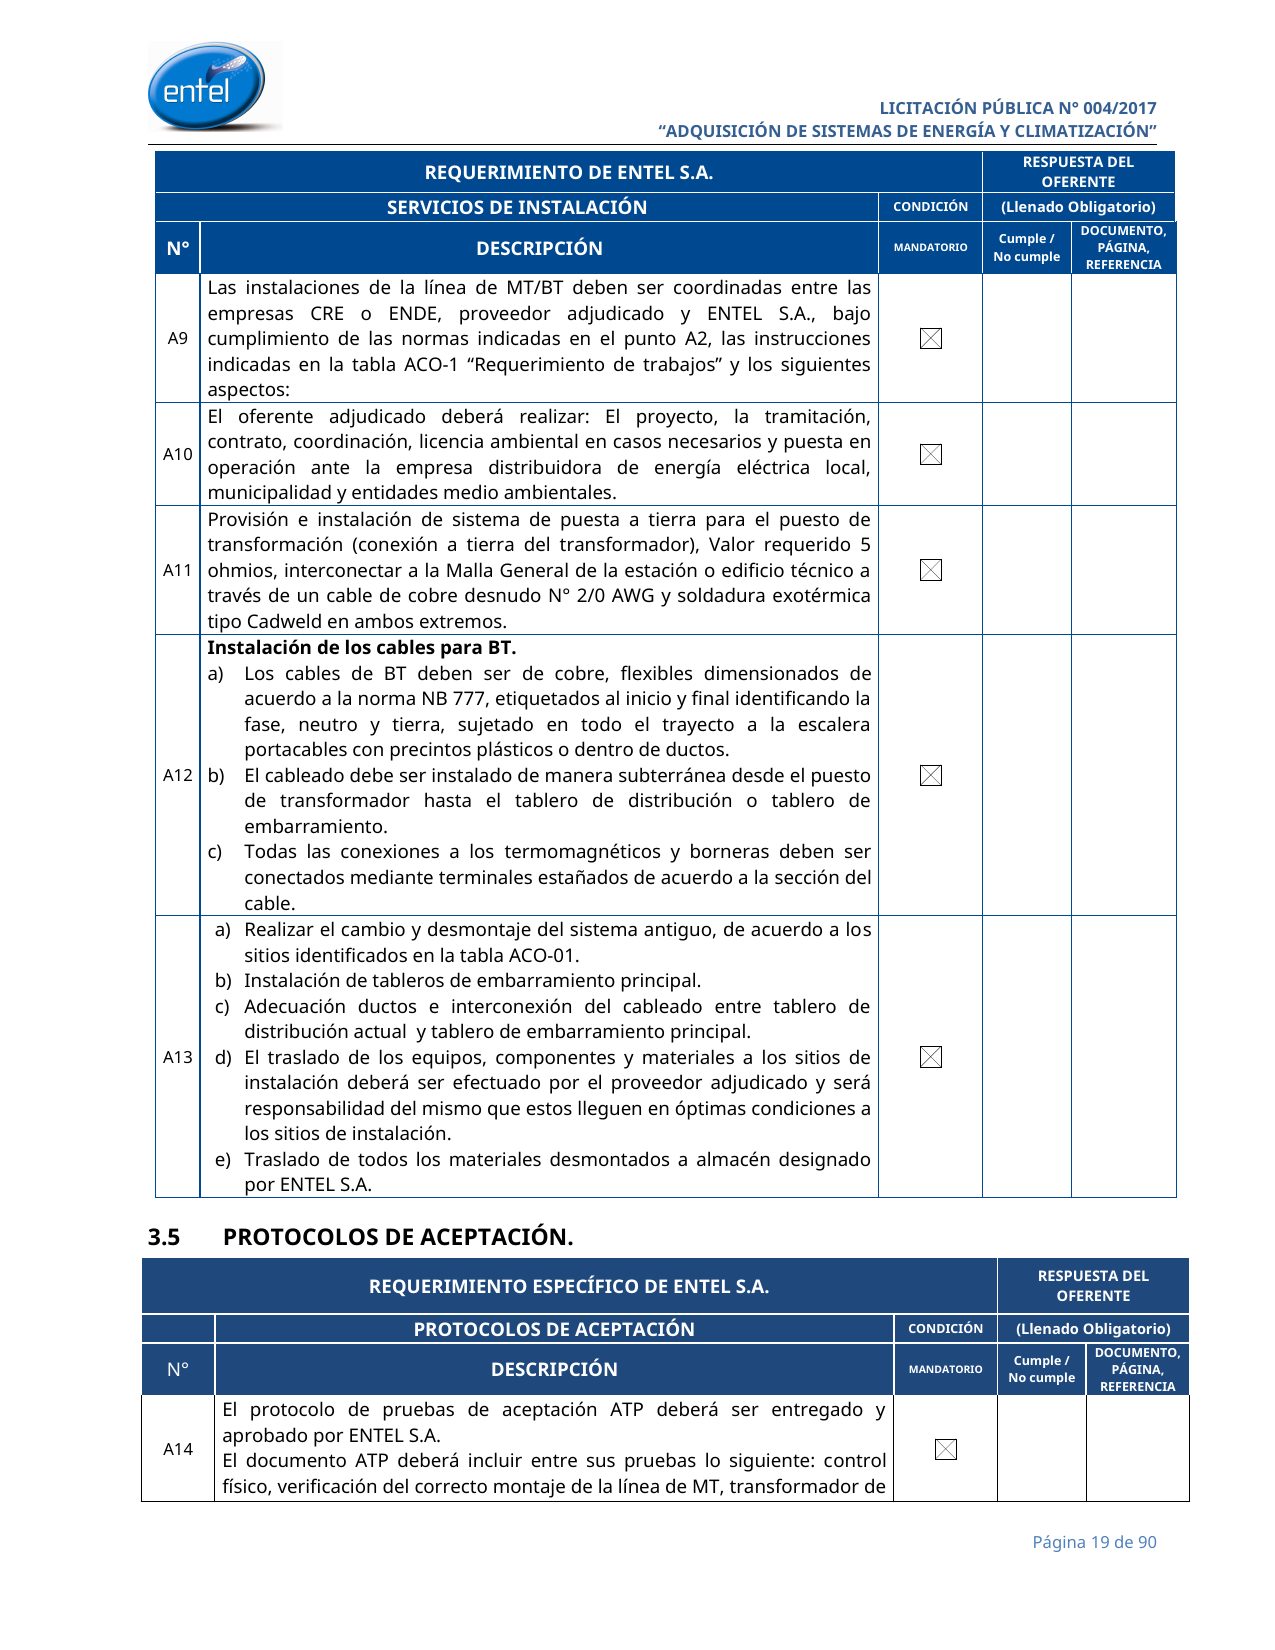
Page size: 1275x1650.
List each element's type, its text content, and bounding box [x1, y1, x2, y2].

table_cell [983, 274, 1071, 402]
table_cell [1072, 916, 1176, 1197]
table_cell A14 [142, 1397, 214, 1501]
table_cell CONDICIÓN [879, 193, 982, 221]
table_cell [879, 506, 982, 634]
table_cell [879, 916, 982, 1197]
table_cell (Llenado Obligatorio) [998, 1315, 1189, 1342]
table_cell El oferente adjudicado deberá realizar: El proyecto, la tramitación, contrato, coordinación, licencia ambiental en casos necesarios y puesta en operación ante la empresa distribuidora de energía eléctrica local, municipalidad y entidades medio ambientales. [201, 403, 878, 505]
table_cell N° [156, 222, 199, 273]
table_cell [1072, 274, 1176, 402]
table_header REQUERIMIENTO ESPECÍFICO DE ENTEL S.A. [142, 1258, 997, 1313]
picture [147, 41, 283, 132]
table_header REQUERIMIENTO DE ENTEL S.A. [156, 152, 982, 192]
table_cell Las instalaciones de la línea de MT/BT deben ser coordinadas entre las empresas CRE o ENDE, proveedor adjudicado y ENTEL S.A., bajo cumplimiento de las normas indicadas en el punto A2, las instrucciones indicadas en la tabla ACO-1 “Requerimiento de trabajos” y los siguientes aspectos: [201, 274, 878, 402]
table_cell A9 [156, 274, 199, 402]
table_cell (Llenado Obligatorio) [983, 193, 1174, 221]
table_cell Cumple / No cumple [983, 222, 1071, 273]
table_cell MANDATORIO [895, 1344, 997, 1395]
table_cell Cumple / No cumple [998, 1344, 1085, 1395]
table_cell A13 [156, 916, 199, 1197]
table_cell DESCRIPCIÓN [216, 1344, 893, 1395]
table_cell [894, 1397, 997, 1501]
table_cell A10 [156, 403, 199, 505]
table_cell A12 [156, 635, 199, 915]
table_cell DOCUMENTO, PÁGINA, REFERENCIA [1072, 222, 1176, 273]
table_cell [983, 506, 1071, 634]
table_cell [879, 274, 982, 402]
table_cell [879, 403, 982, 505]
table_cell SERVICIOS DE INSTALACIÓN [156, 193, 878, 221]
table_cell [998, 1397, 1086, 1501]
table_cell [983, 916, 1071, 1197]
table_cell [142, 1315, 214, 1342]
table_cell DOCUMENTO, PÁGINA, REFERENCIA [1087, 1344, 1189, 1395]
table_cell [1087, 1395, 1189, 1501]
table_cell [879, 635, 982, 915]
table_cell A11 [156, 506, 199, 634]
table_cell DESCRIPCIÓN [201, 222, 878, 273]
table_header RESPUESTA DEL OFERENTE [998, 1258, 1189, 1313]
table_cell [983, 635, 1071, 915]
table_cell [1072, 506, 1176, 634]
table_cell Provisión e instalación de sistema de puesta a tierra para el puesto de transformación (conexión a tierra del transformador), Valor requerido 5 ohmios, interconectar a la Malla General de la estación o edificio técnico a través de un cable de cobre desnudo N° 2/0 AWG y soldadura exotérmica tipo Cadweld en ambos extremos. [201, 506, 878, 634]
table_cell Instalación de los cables para BT. Los cables de BT deben ser de cobre, flexibles dimensionados de acuerdo a la norma NB 777, etiquetados al inicio y final identificando la fase, neutro y tierra, sujetado en todo el trayecto a la escalera portacables con precintos plásticos o dentro de ductos. El cableado debe ser instalado de manera subterránea desde el puesto de transformador hasta el tablero de distribución o tablero de embarramiento. Todas las conexiones a los termomagnéticos y borneras deben ser conectados mediante terminales estañados de acuerdo a la sección del cable. [201, 635, 878, 915]
table_cell N° [142, 1344, 214, 1395]
table_cell MANDATORIO [879, 222, 982, 273]
table_cell [983, 403, 1071, 505]
table_cell PROTOCOLOS DE ACEPTACIÓN [216, 1315, 893, 1342]
list PROTOCOLOS DE ACEPTACIÓN. [148, 1221, 1157, 1252]
table_cell Realizar el cambio y desmontaje del sistema antiguo, de acuerdo a los sitios identificados en la tabla ACO-01. Instalación de tableros de embarramiento principal. Adecuación ductos e interconexión del cableado entre tablero de distribución actual y tablero de embarramiento principal. El traslado de los equipos, componentes y materiales a los sitios de instalación deberá ser efectuado por el proveedor adjudicado y será responsabilidad del mismo que estos lleguen en óptimas condiciones a los sitios de instalación. Traslado de todos los materiales desmontados a almacén designado por ENTEL S.A. [201, 916, 878, 1197]
table_cell CONDICIÓN [895, 1315, 997, 1342]
table_cell [1072, 403, 1176, 505]
table_cell [1072, 635, 1176, 915]
table_header RESPUESTA DEL OFERENTE [983, 152, 1174, 192]
